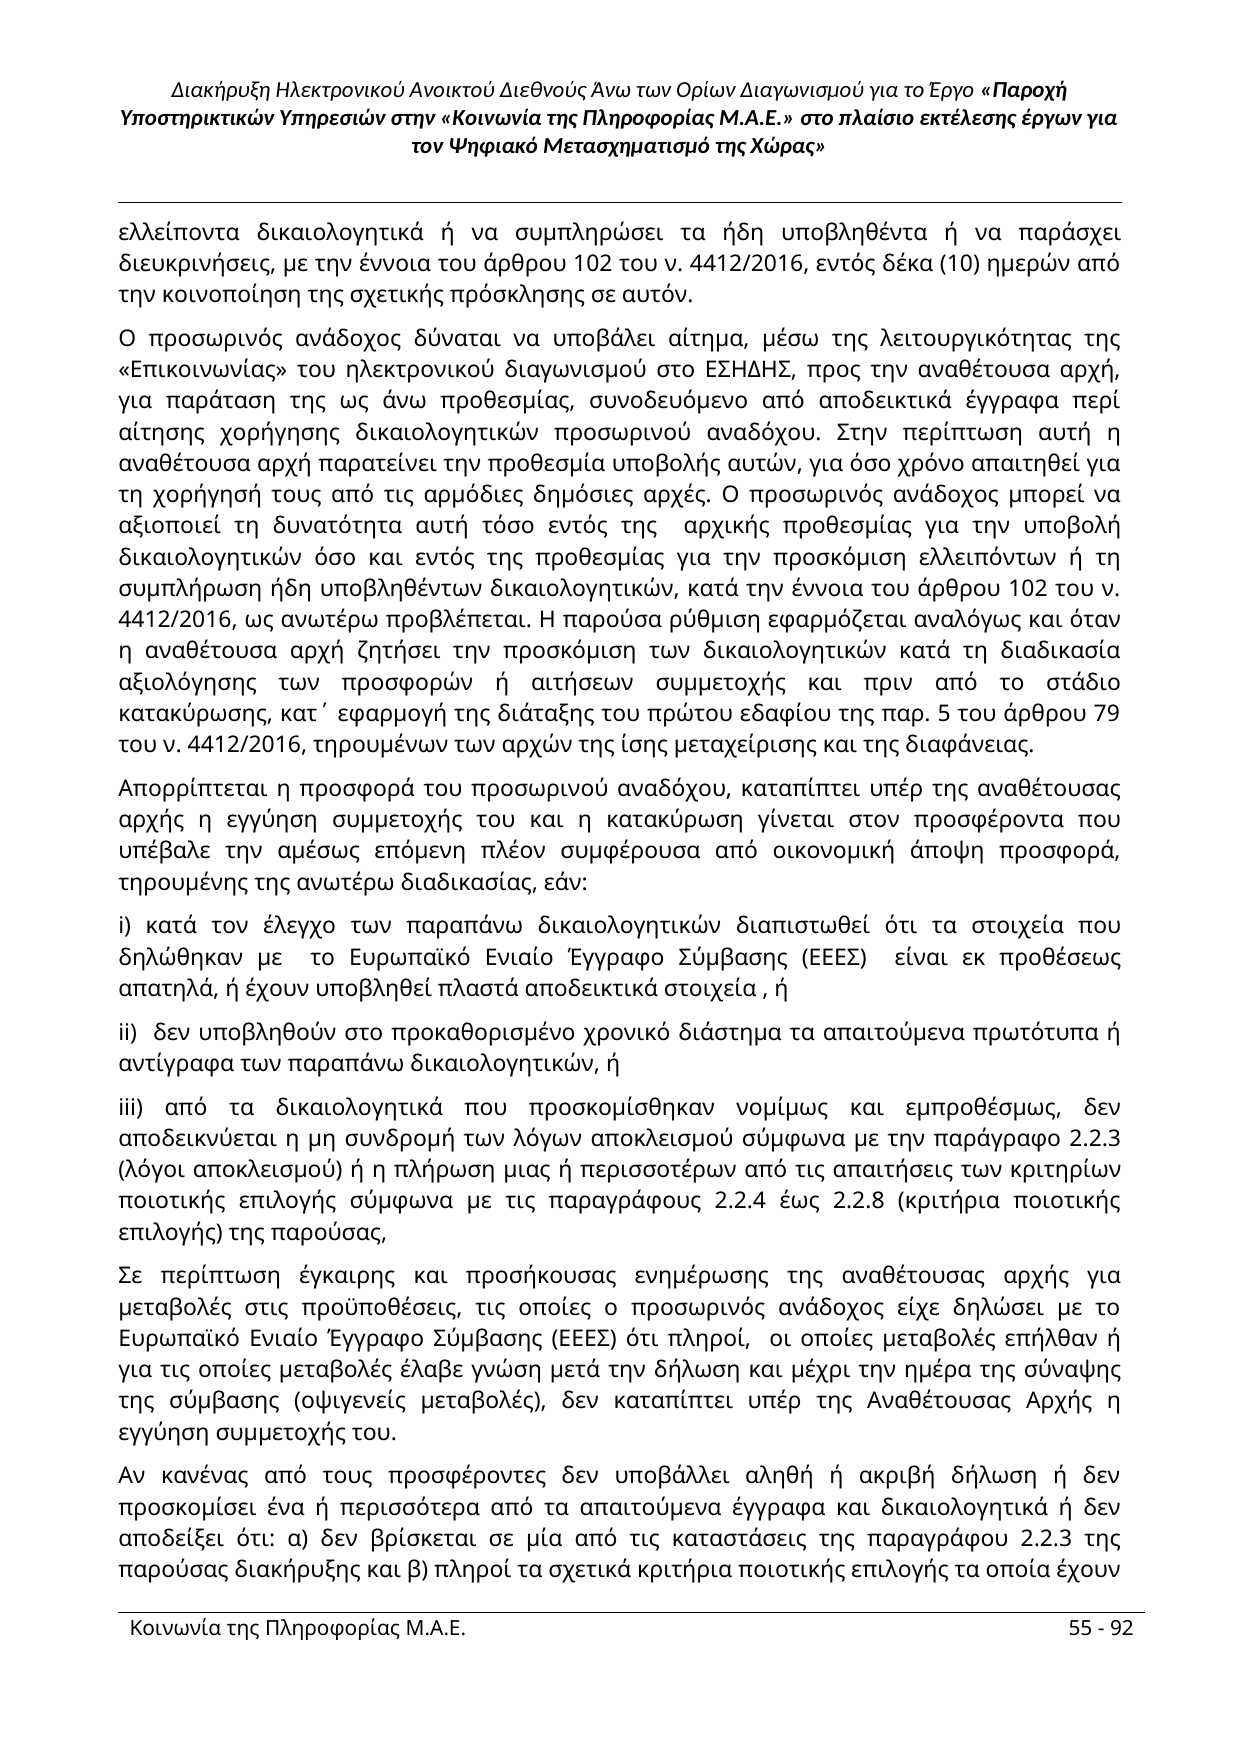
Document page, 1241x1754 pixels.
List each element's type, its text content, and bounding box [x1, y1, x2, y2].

text iii) από τα δικαιολογητικά που προσκομίσθηκαν νομίμως και εμπροθέσμως, δεν αποδεικνύεται η μη συνδρομή των λόγων αποκλεισμού σύμφωνα με την παράγραφο 2.2.3 (λόγοι αποκλεισμού) ή η πλήρωση μιας ή περισσοτέρων από τις απαιτήσεις των κριτηρίων ποιοτικής επιλογής σύμφωνα με τις παραγράφους 2.2.4 έως 2.2.8 (κριτήρια ποιοτικής επιλογής) της παρούσας, [118, 1091, 1122, 1247]
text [118, 216, 1122, 309]
text ii) δεν υποβληθούν στο προκαθορισμένο χρονικό διάστημα τα απαιτούμενα πρωτότυπα ή αντίγραφα των παραπάνω δικαιολογητικών, ή [118, 1016, 1122, 1078]
text Σε περίπτωση έγκαιρης και προσήκουσας ενημέρωσης της αναθέτουσας αρχής για μεταβολές στις προϋποθέσεις, τις οποίες ο προσωρινός ανάδοχος είχε δηλώσει με το Ευρωπαϊκό Ενιαίο Έγγραφο Σύμβασης (ΕΕΕΣ) ότι πληροί, οι οποίες μεταβολές επήλθαν ή για τις οποίες μεταβολές έλαβε γνώση μετά την δήλωση και μέχρι την ημέρα της σύναψης της σύμβασης (οψιγενείς μεταβολές), δεν καταπίπτει υπέρ της Αναθέτουσας Αρχής η εγγύηση συμμετοχής του. [118, 1259, 1122, 1447]
text Ο προσωρινός ανάδοχος δύναται να υποβάλει αίτημα, μέσω της λειτουργικότητας της «Επικοινωνίας» του ηλεκτρονικού διαγωνισμού στο ΕΣΗΔΗΣ, προς την αναθέτουσα αρχή, για παράταση της ως άνω προθεσμίας, συνοδευόμενο από αποδεικτικά έγγραφα περί αίτησης χορήγησης δικαιολογητικών προσωρινού αναδόχου. Στην περίπτωση αυτή η αναθέτουσα αρχή παρατείνει την προθεσμία υποβολής αυτών, για όσο χρόνο απαιτηθεί για τη χορήγησή τους από τις αρμόδιες δημόσιες αρχές. Ο προσωρινός ανάδοχος μπορεί να αξιοποιεί τη δυνατότητα αυτή τόσο εντός της αρχικής προθεσμίας για την υποβολή δικαιολογητικών όσο και εντός της προθεσμίας για την προσκόμιση ελλειπόντων ή τη συμπλήρωση ήδη υποβληθέντων δικαιολογητικών, κατά την έννοια του άρθρου 102 του ν. 4412/2016, ως ανωτέρω προβλέπεται. Η παρούσα ρύθμιση εφαρμόζεται αναλόγως και όταν η αναθέτουσα αρχή ζητήσει την προσκόμιση των δικαιολογητικών κατά τη διαδικασία αξιολόγησης των προσφορών ή αιτήσεων συμμετοχής και πριν από το στάδιο κατακύρωσης, κατ΄ εφαρμογή της διάταξης του πρώτου εδαφίου της παρ. 5 του άρθρου 79 του ν. 4412/2016, τηρουμένων των αρχών της ίσης μεταχείρισης και της διαφάνειας. [118, 322, 1122, 759]
text Απορρίπτεται η προσφορά του προσωρινού αναδόχου, καταπίπτει υπέρ της αναθέτουσας αρχής η εγγύηση συμμετοχής του και η κατακύρωση γίνεται στον προσφέροντα που υπέβαλε την αμέσως επόμενη πλέον συμφέρουσα από οικονομική άποψη προσφορά, τηρουμένης της ανωτέρω διαδικασίας, εάν: [118, 772, 1122, 897]
text i) κατά τον έλεγχο των παραπάνω δικαιολογητικών διαπιστωθεί ότι τα στοιχεία που δηλώθηκαν με το Ευρωπαϊκό Ενιαίο Έγγραφο Σύμβασης (ΕΕΕΣ) είναι εκ προθέσεως απατηλά, ή έχουν υποβληθεί πλαστά αποδεικτικά στοιχεία , ή [118, 909, 1122, 1003]
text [118, 1459, 1122, 1584]
